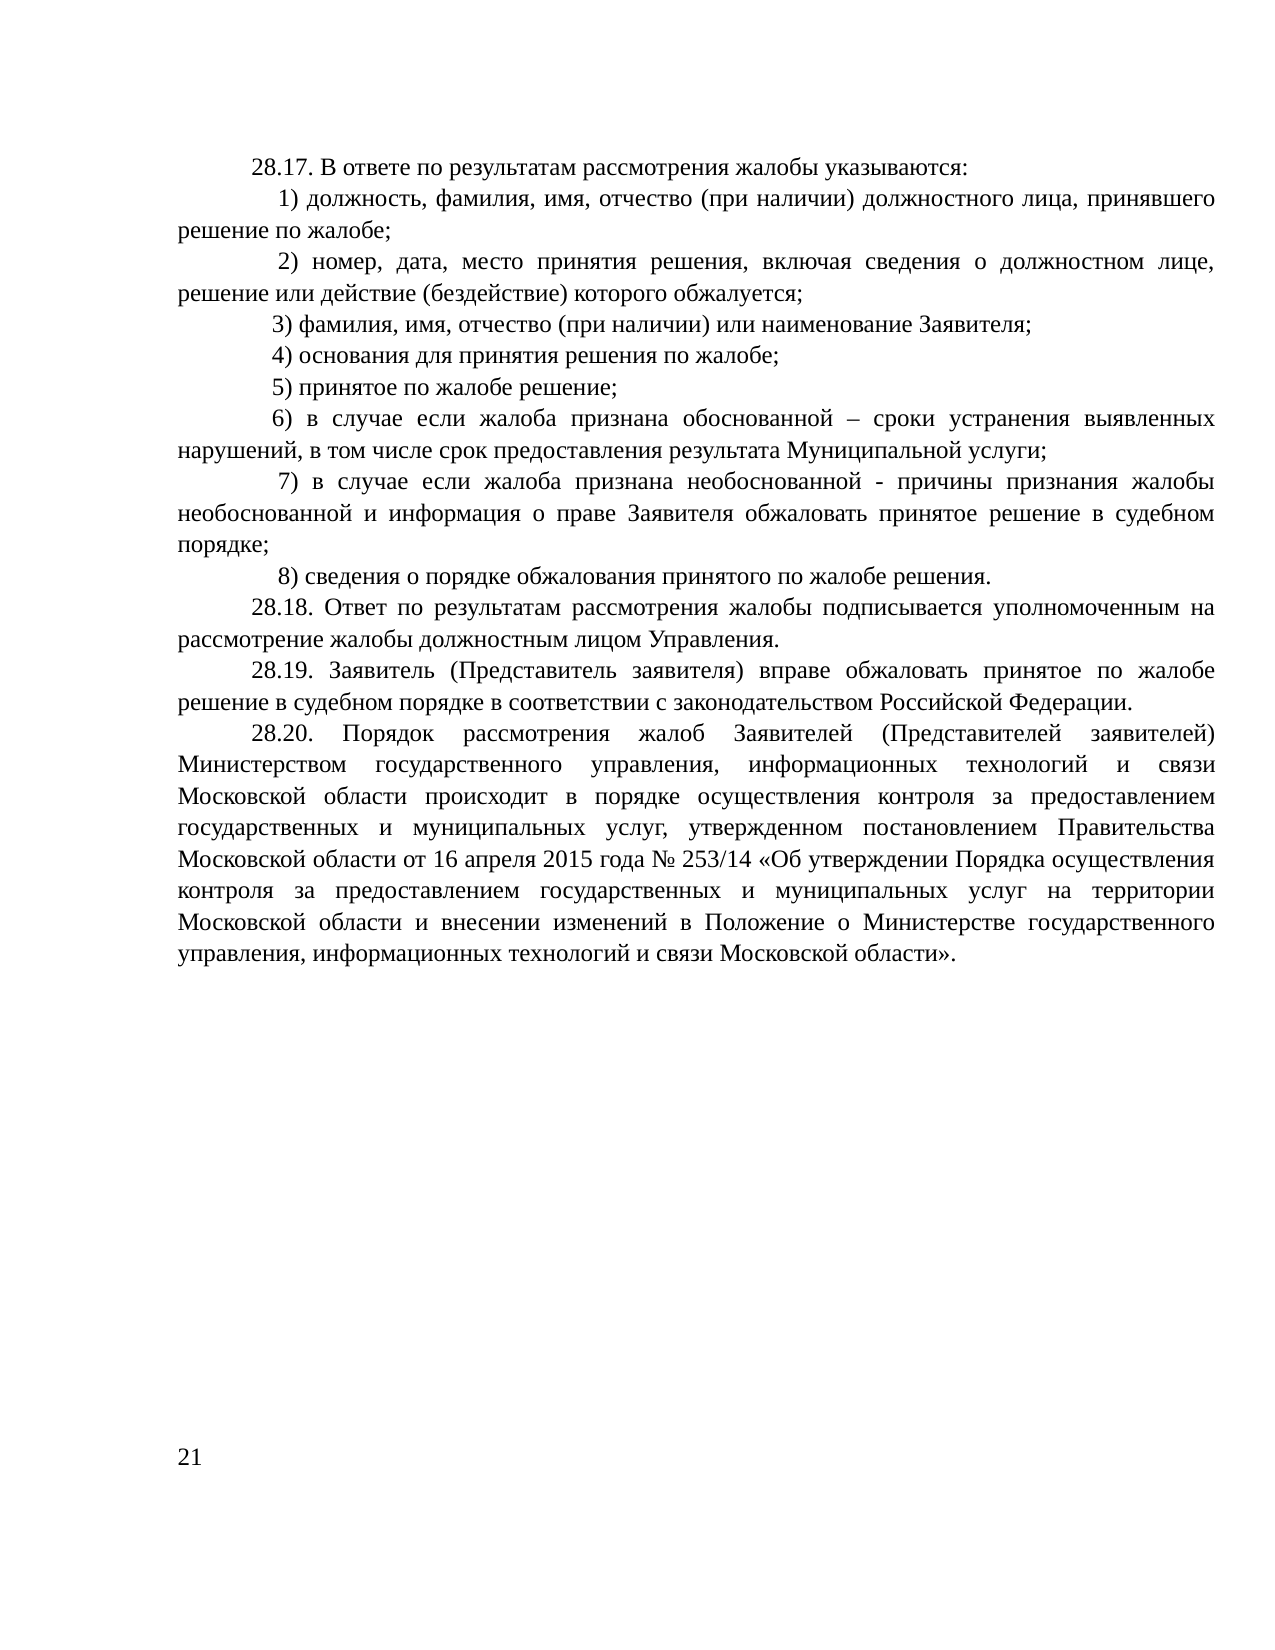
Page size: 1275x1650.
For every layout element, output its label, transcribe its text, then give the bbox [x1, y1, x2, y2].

text 4) основания для принятия решения по жалобе; [254, 339, 1216, 370]
text 28.17. В ответе по результатам рассмотрения жалобы указываются: [177, 150, 1216, 181]
text 1) должность, фамилия, имя, отчество (при наличии) должностного лица, принявшего решение по жалобе; [177, 181, 1216, 244]
text 28.20. Порядок рассмотрения жалоб Заявителей (Представителей заявителей) Министерством государственного управления, информационных технологий и связи Московской области происходит в порядке осуществления контроля за предоставлением государственных и муниципальных услуг, утвержденном постановлением Правительства Московской области от 16 апреля 2015 года № 253/14 «Об утверждении Порядка осуществления контроля за предоставлением государственных и муниципальных услуг на территории Московской области и внесении изменений в Положение о Министерстве государственного управления, информационных технологий и связи Московской области». [177, 716, 1216, 968]
text 28.18. Ответ по результатам рассмотрения жалобы подписывается уполномоченным на рассмотрение жалобы должностным лицом Управления. [177, 590, 1216, 653]
text 6) в случае если жалоба признана обоснованной – сроки устранения выявленных нарушений, в том числе срок предоставления результата Муниципальной услуги; [177, 402, 1216, 464]
text 7) в случае если жалоба признана необоснованной - причины признания жалобы необоснованной и информация о праве Заявителя обжаловать принятое решение в судебном порядке; [177, 464, 1216, 559]
text 28.19. Заявитель (Представитель заявителя) вправе обжаловать принятое по жалобе решение в судебном порядке в соответствии с законодательством Российской Федерации. [177, 653, 1216, 716]
text 8) сведения о порядке обжалования принятого по жалобе решения. [278, 559, 1216, 590]
text 2) номер, дата, место принятия решения, включая сведения о должностном лице, решение или действие (бездействие) которого обжалуется; [177, 244, 1216, 307]
text 3) фамилия, имя, отчество (при наличии) или наименование Заявителя; [177, 307, 1216, 339]
text 5) принятое по жалобе решение; [254, 370, 1216, 402]
